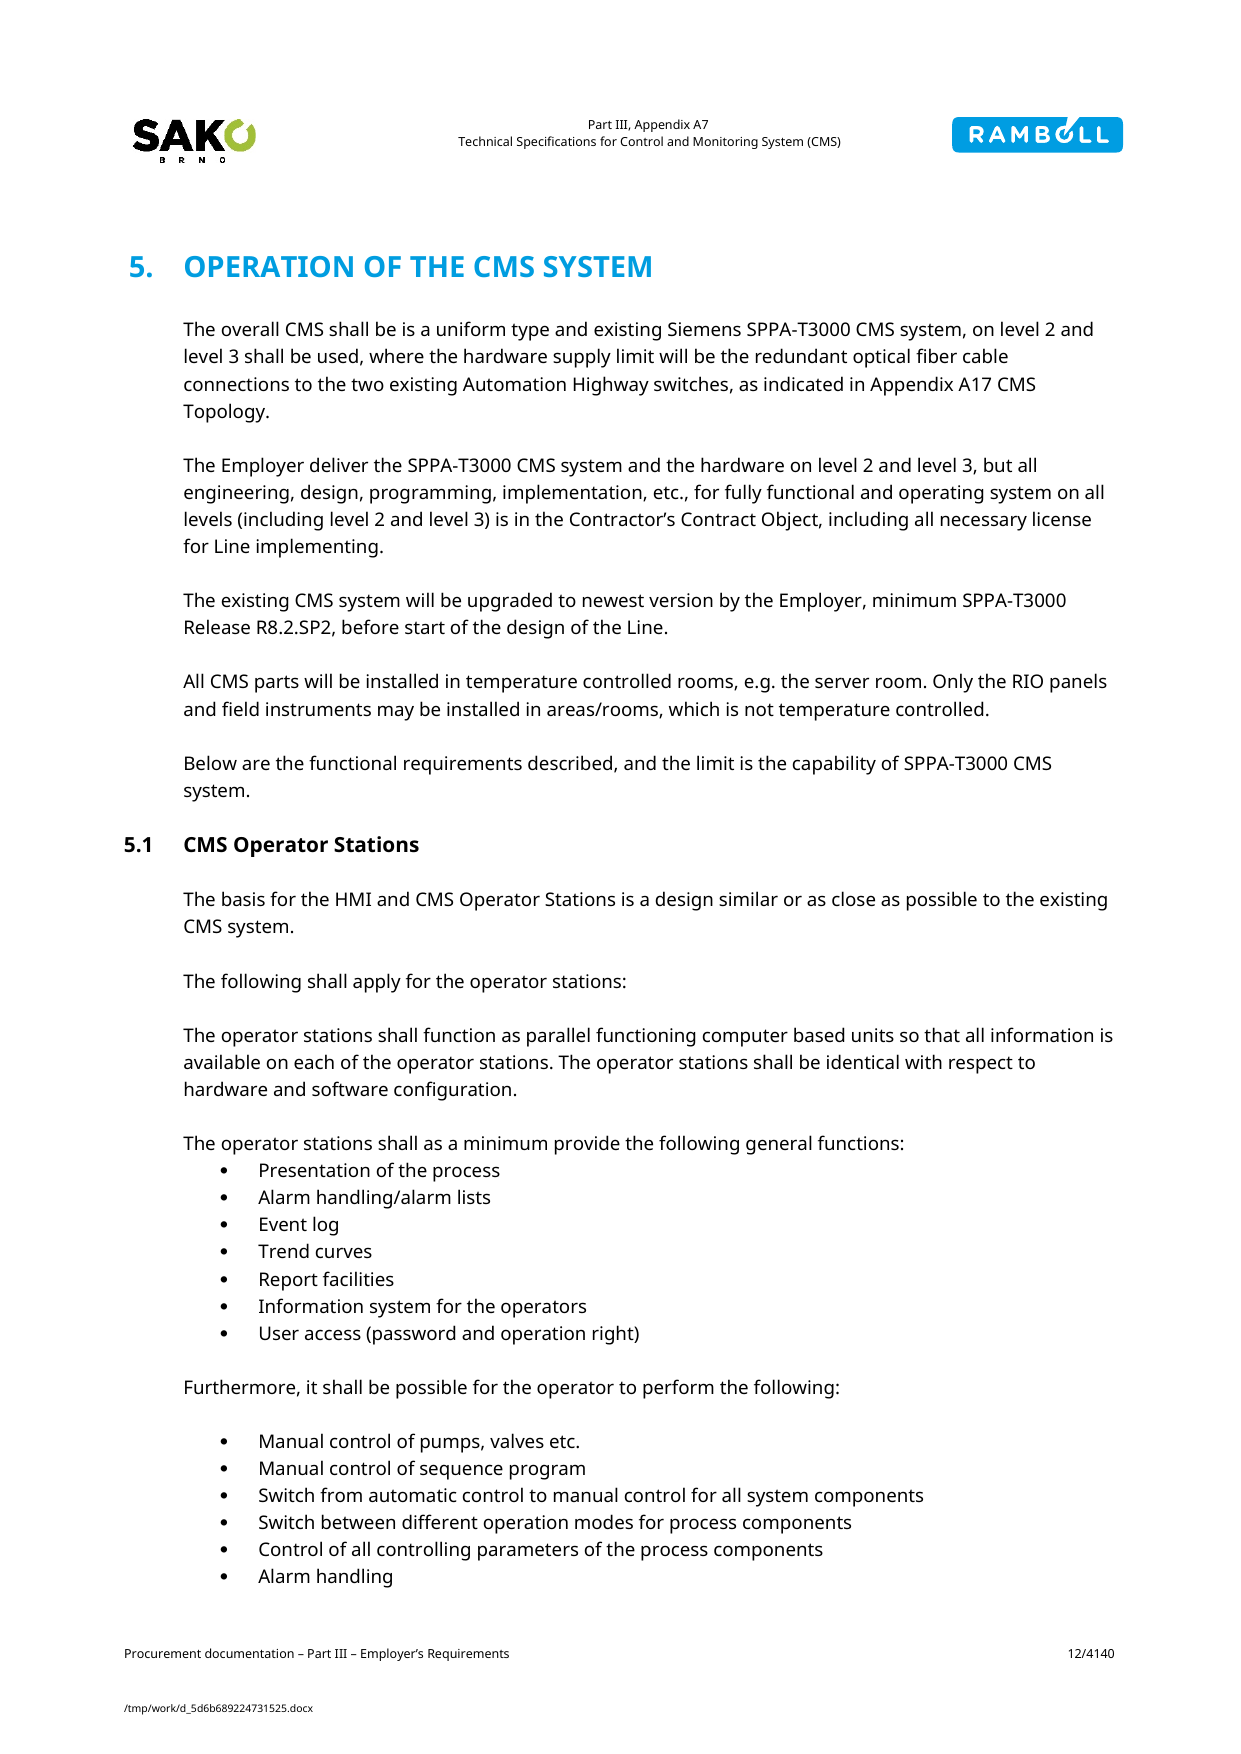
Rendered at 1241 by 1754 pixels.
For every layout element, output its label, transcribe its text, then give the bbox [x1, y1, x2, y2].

list User access (password and operation right) [221, 1318, 1116, 1346]
subtitle Operation of the CMS System [153, 246, 1116, 286]
list Event log [221, 1210, 1116, 1237]
list Alarm handling [221, 1562, 1116, 1589]
picture [132, 119, 256, 163]
list Alarm handling/alarm lists [221, 1183, 1116, 1210]
text All CMS parts will be installed in temperature controlled rooms, e.g. the server room. Only the RIO panels and field instruments may be installed in areas/rooms, which is not temperature controlled. [183, 667, 1116, 721]
text The overall CMS shall be is a uniform type and existing Siemens SPPA-T3000 CMS system, on level 2 and level 3 shall be used, where the hardware supply limit will be the redundant optical fiber cable connections to the two existing Automation Highway switches, as indicated in Appendix A17 CMS Topology. [183, 315, 1116, 423]
text The operator stations shall as a minimum provide the following general functions: [183, 1129, 1116, 1156]
list Trend curves [221, 1237, 1116, 1264]
list Control of all controlling parameters of the process components [221, 1535, 1116, 1562]
text Below are the functional requirements described, and the limit is the capability of SPPA-T3000 CMS system. [183, 748, 1116, 803]
list Presentation of the process [221, 1156, 1116, 1183]
subtitle CMS Operator Stations [153, 830, 1116, 858]
list Switch between different operation modes for process components [221, 1508, 1116, 1535]
text The following shall apply for the operator stations: [183, 966, 1116, 993]
list Manual control of sequence program [221, 1454, 1116, 1481]
list Report facilities [221, 1264, 1116, 1291]
text The operator stations shall function as parallel functioning computer based units so that all information is available on each of the operator stations. The operator stations shall be identical with respect to hardware and software configuration. [183, 1021, 1116, 1102]
list Information system for the operators [221, 1291, 1116, 1318]
text The Employer deliver the SPPA-T3000 CMS system and the hardware on level 2 and level 3, but all engineering, design, programming, implementation, etc., for fully functional and operating system on all levels (including level 2 and level 3) is in the Contractor’s Contract Object, including all necessary license for Line implementing. [183, 451, 1116, 559]
list Manual control of pumps, valves etc. [221, 1427, 1116, 1454]
text The existing CMS system will be upgraded to newest version by the Employer, minimum SPPA-T3000 Release R8.2.SP2, before start of the design of the Line. [183, 586, 1116, 640]
text The basis for the HMI and CMS Operator Stations is a design similar or as close as possible to the existing CMS system. [183, 885, 1116, 939]
list Switch from automatic control to manual control for all system components [221, 1481, 1116, 1508]
text Furthermore, it shall be possible for the operator to perform the following: [183, 1373, 1116, 1400]
